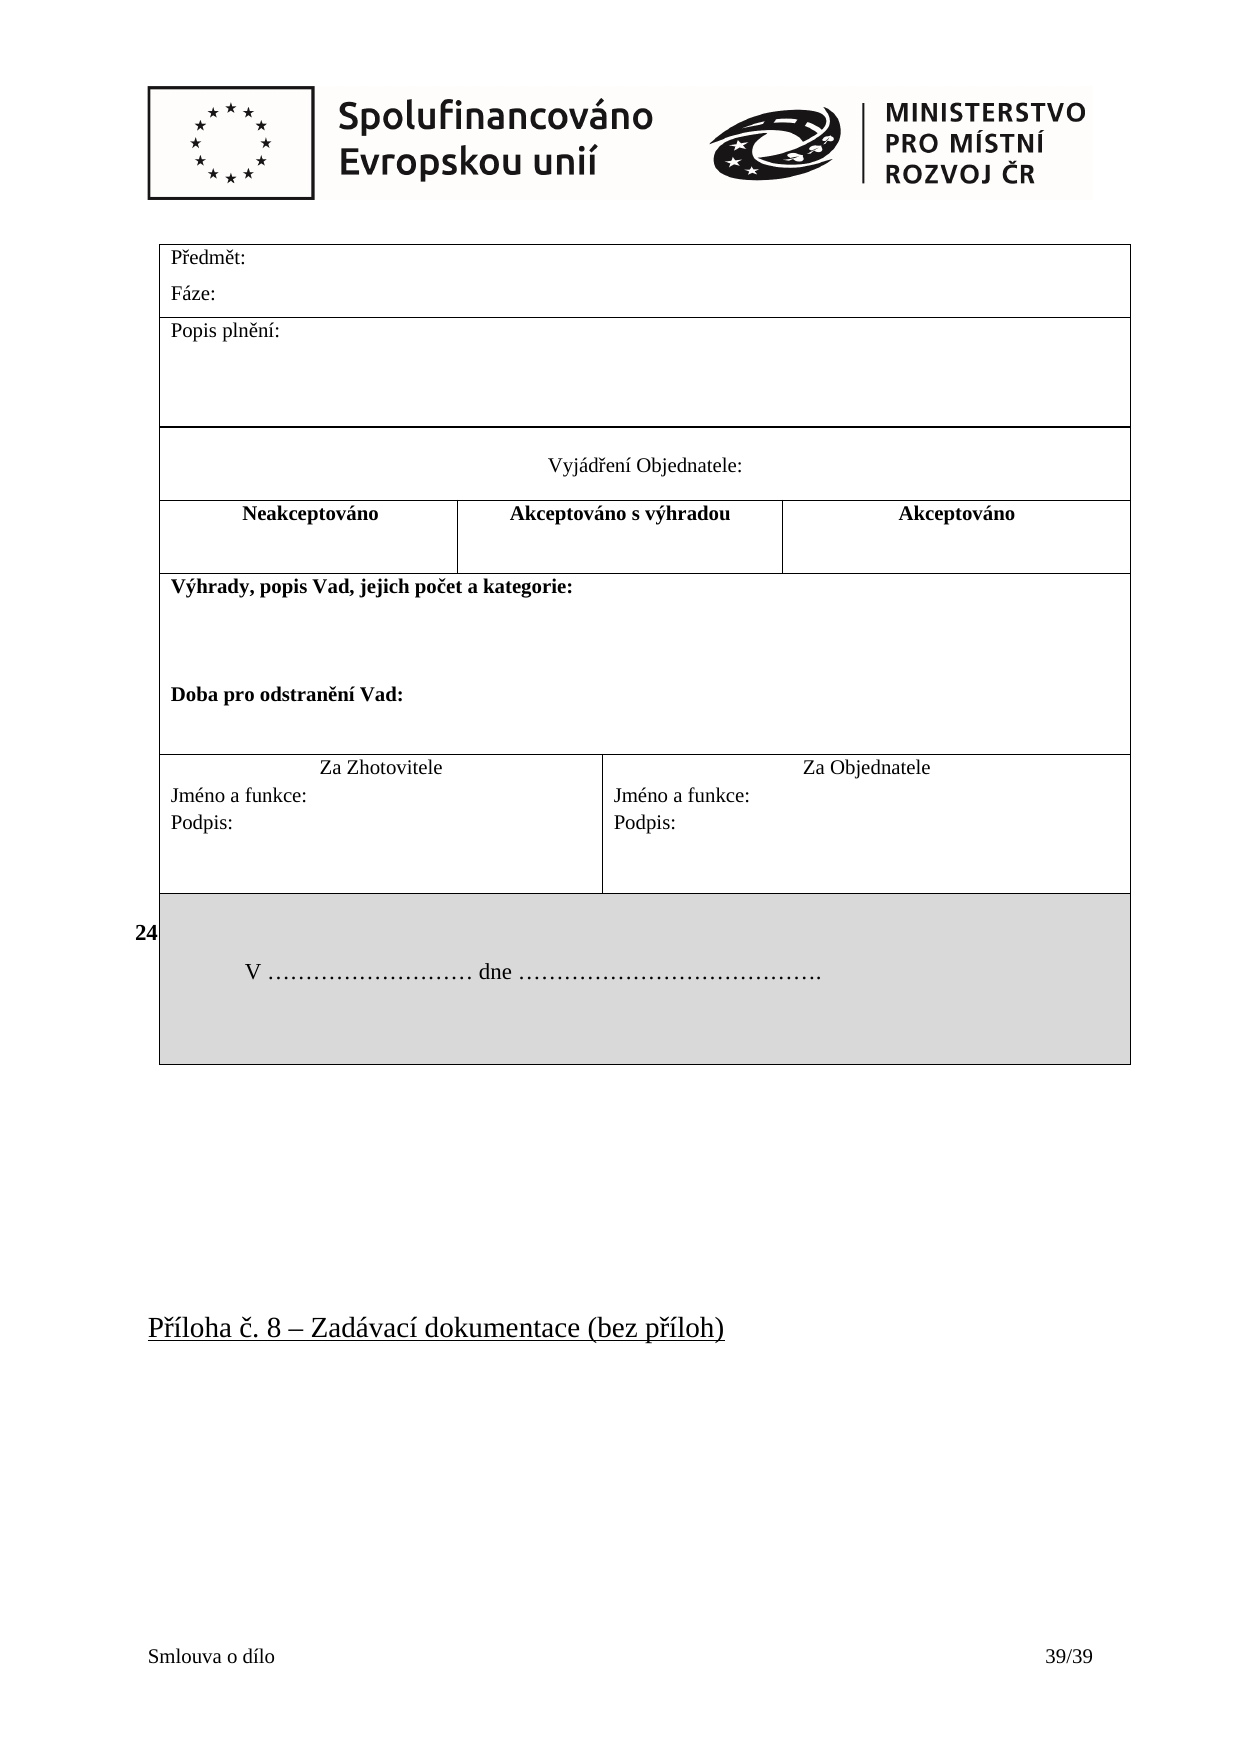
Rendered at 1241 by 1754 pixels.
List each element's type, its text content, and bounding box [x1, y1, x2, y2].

table_cell V ……………………… dne …………………………………. [160, 894, 1130, 1064]
table_cell Vyjádření Objednatele: [160, 428, 1130, 499]
table_cell Akceptováno s výhradou [458, 501, 782, 573]
picture [147, 86, 1093, 200]
table_cell Neakceptováno [160, 501, 457, 573]
table_cell Za Objednatele Jméno a funkce: Podpis: [603, 755, 1130, 893]
table_cell Akceptováno [783, 501, 1130, 573]
table_cell Výhrady, popis Vad, jejich počet a kategorie: Doba pro odstranění Vad: [160, 574, 1130, 754]
list Příloha č. 8 – Zadávací dokumentace (bez příloh) [148, 1311, 1093, 1344]
table_cell Za Zhotovitele Jméno a funkce: Podpis: [160, 755, 602, 893]
table_cell Předmět: Fáze: [160, 245, 1130, 317]
table_cell Popis plnění: [160, 318, 1130, 426]
